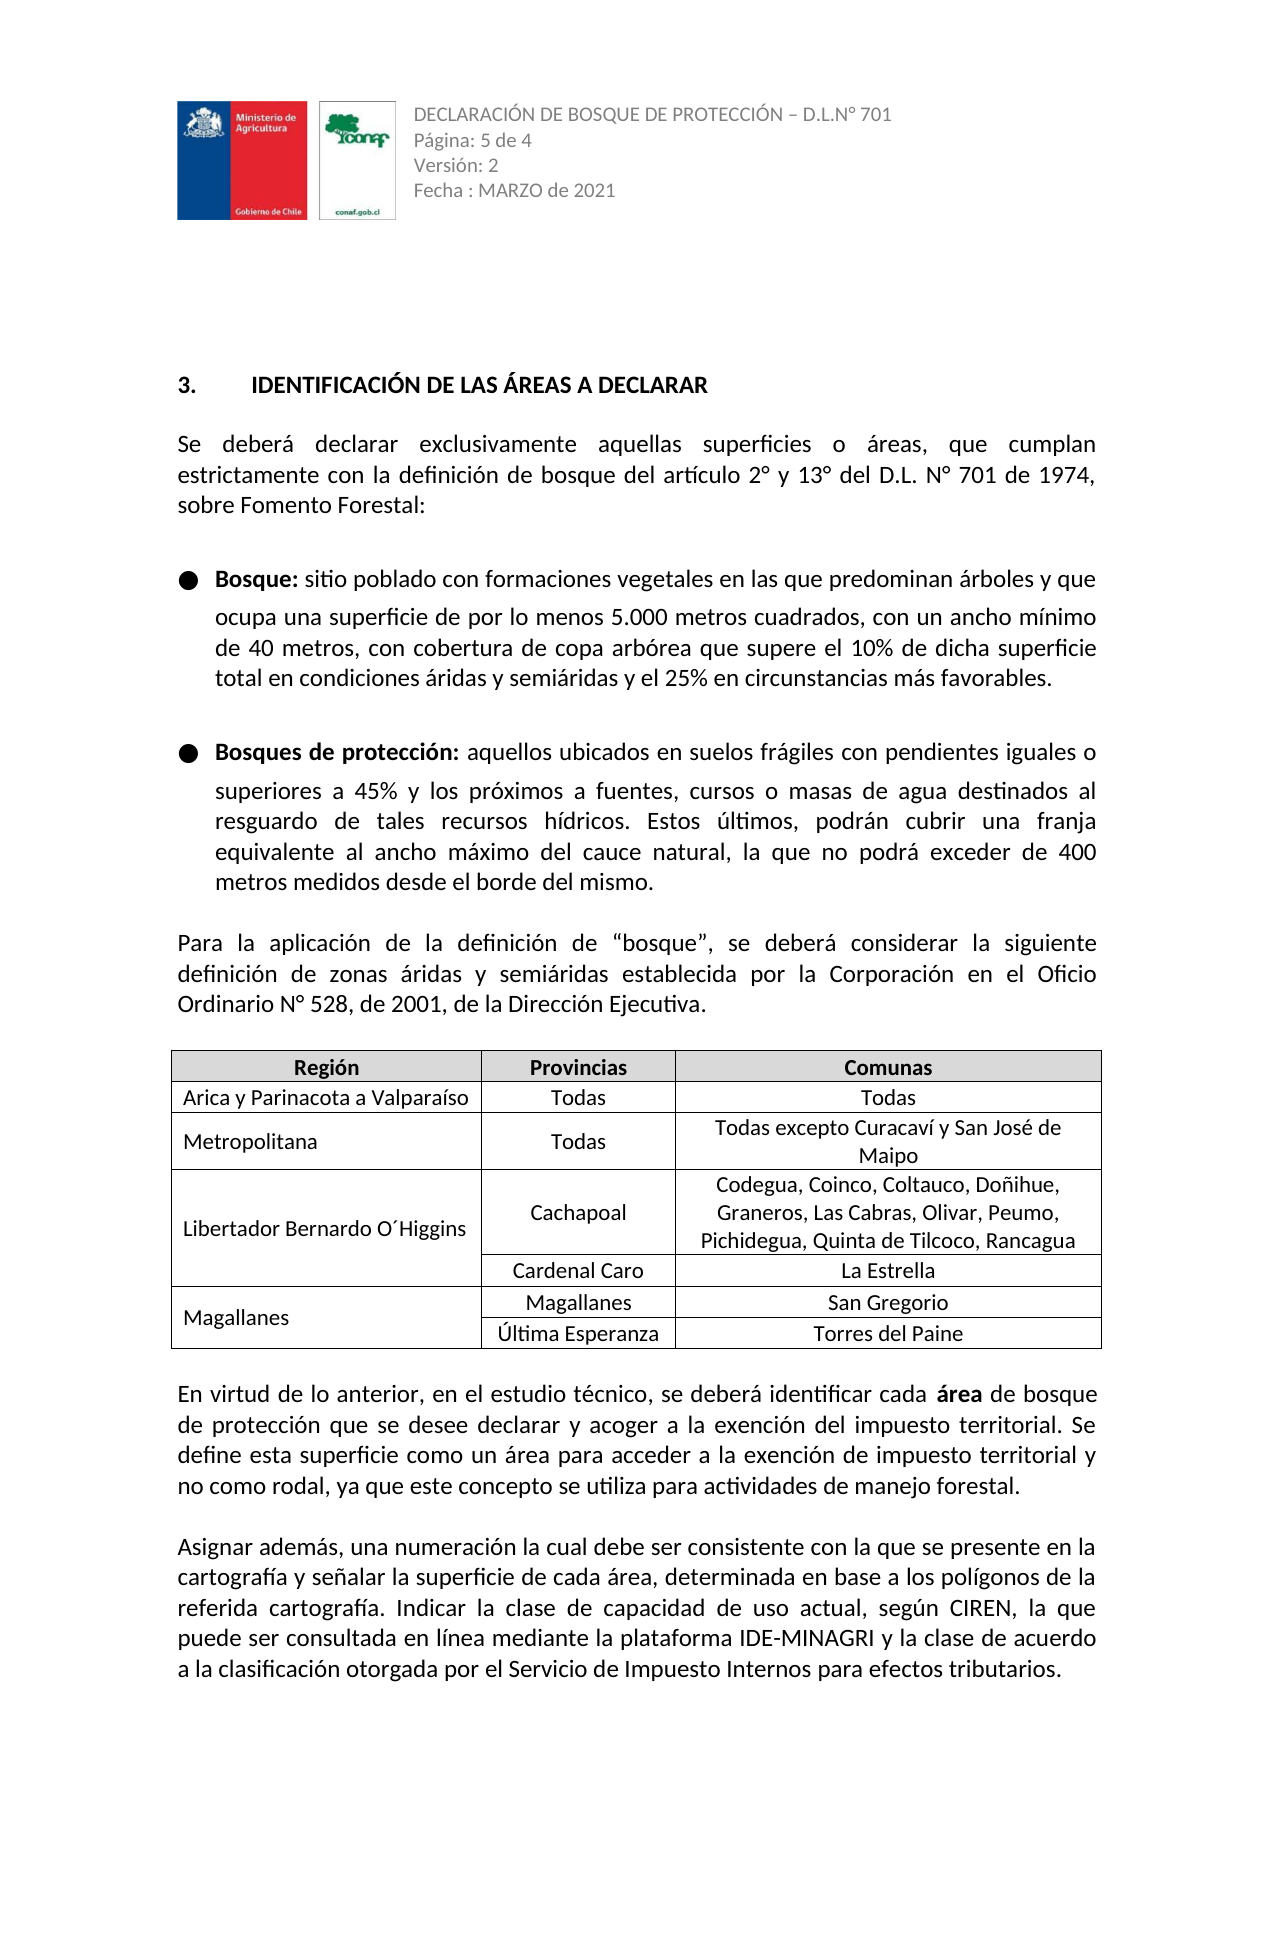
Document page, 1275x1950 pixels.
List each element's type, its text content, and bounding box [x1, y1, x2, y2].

text Para la aplicación de la definición de “bosque”, se deberá considerar la siguiente definición de zonas áridas y semiáridas establecida por la Corporación en el Oficio Ordinario N° 528, de 2001, de la Dirección Ejecutiva. [177, 927, 1098, 1019]
table_cell Torres del Paine [676, 1318, 1101, 1348]
list Bosque: sitio poblado con formaciones vegetales en las que predominan árboles y que ocupa una superficie de por lo menos 5.000 metros cuadrados, con un ancho mínimo de 40 metros, con cobertura de copa arbórea que supere el 10% de dicha superficie total en condiciones áridas y semiáridas y el 25% en circunstancias más favorables. [177, 550, 1098, 693]
table_cell Magallanes [482, 1287, 675, 1317]
table_cell Metropolitana [172, 1113, 481, 1169]
table_cell Codegua, Coinco, Coltauco, Doñihue, Graneros, Las Cabras, Olivar, Peumo, Pichidegua, Quinta de Tilcoco, Rancagua [676, 1170, 1101, 1254]
table_cell San Gregorio [676, 1287, 1101, 1317]
subtitle IDENTIFICACIÓN DE LAS ÁREAS A DECLARAR [177, 370, 1098, 400]
table_header Provincias [482, 1051, 675, 1081]
table_cell Libertador Bernardo O´Higgins [172, 1170, 481, 1286]
list Bosques de protección: aquellos ubicados en suelos frágiles con pendientes iguales o superiores a 45% y los próximos a fuentes, cursos o masas de agua destinados al resguardo de tales recursos hídricos. Estos últimos, podrán cubrir una franja equivalente al ancho máximo del cauce natural, la que no podrá exceder de 400 metros medidos desde el borde del mismo. [177, 724, 1098, 897]
table_cell Todas [482, 1113, 675, 1169]
table_cell Cachapoal [482, 1170, 675, 1254]
text En virtud de lo anterior, en el estudio técnico, se deberá identificar cada área de bosque de protección que se desee declarar y acoger a la exención del impuesto territorial. Se define esta superficie como un área para acceder a la exención de impuesto territorial y no como rodal, ya que este concepto se utiliza para actividades de manejo forestal. [177, 1378, 1098, 1500]
table_cell Todas [676, 1082, 1101, 1112]
table_cell La Estrella [676, 1255, 1101, 1286]
table_cell Última Esperanza [482, 1318, 675, 1348]
text Se deberá declarar exclusivamente aquellas superficies o áreas, que cumplan estrictamente con la definición de bosque del artículo 2° y 13° del D.L. N° 701 de 1974, sobre Fomento Forestal: [177, 428, 1098, 520]
text Asignar además, una numeración la cual debe ser consistente con la que se presente en la cartografía y señalar la superficie de cada área, determinada en base a los polígonos de la referida cartografía. Indicar la clase de capacidad de uso actual, según CIREN, la que puede ser consultada en línea mediante la plataforma IDE-MINAGRI y la clase de acuerdo a la clasificación otorgada por el Servicio de Impuesto Internos para efectos tributarios. [177, 1531, 1098, 1683]
table_cell Arica y Parinacota a Valparaíso [172, 1082, 481, 1112]
picture [177, 101, 396, 220]
table_cell Magallanes [172, 1287, 481, 1348]
table_header Región [172, 1051, 481, 1081]
table_header Comunas [676, 1051, 1101, 1081]
table_cell Todas excepto Curacaví y San José de Maipo [676, 1113, 1101, 1169]
table_cell Todas [482, 1082, 675, 1112]
table_cell Cardenal Caro [482, 1255, 675, 1286]
